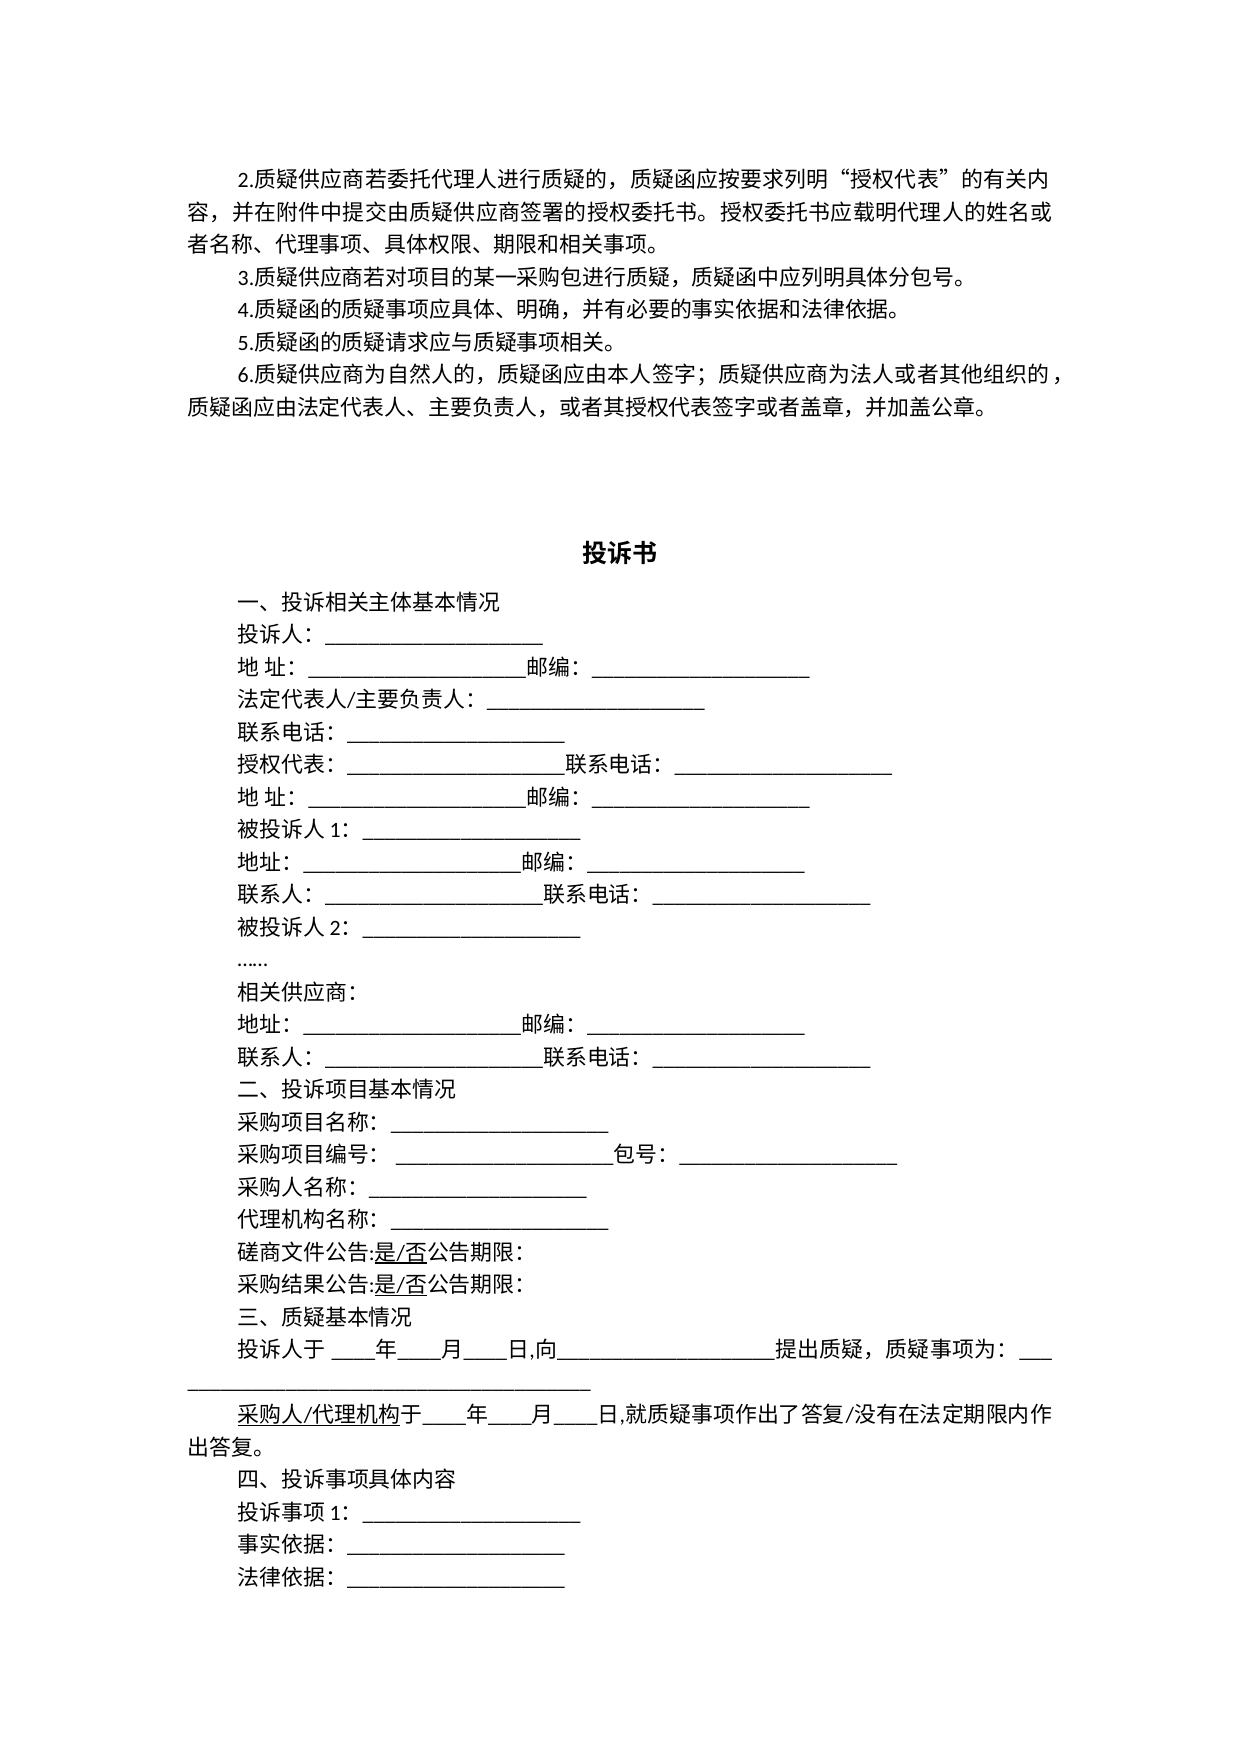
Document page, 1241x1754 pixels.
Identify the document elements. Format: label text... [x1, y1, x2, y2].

text 相关供应商： [187, 974, 1053, 1007]
text 地 址：____________________邮编：____________________ [187, 649, 1053, 682]
text 投诉事项1：____________________ [187, 1494, 1053, 1527]
text 一、投诉相关主体基本情况 [187, 584, 1053, 617]
text 地 址：____________________邮编：____________________ [187, 779, 1053, 812]
text 联系人：____________________联系电话：____________________ [187, 877, 1053, 909]
text 法律依据：____________________ [187, 1559, 1053, 1592]
text 地址：____________________邮编：____________________ [187, 844, 1053, 877]
text 5.质疑函的质疑请求应与质疑事项相关。 [187, 324, 1053, 357]
text 被投诉人2：____________________ [187, 909, 1053, 942]
text 采购人名称：____________________ [187, 1169, 1053, 1202]
text 3.质疑供应商若对项目的某一采购包进行质疑，质疑函中应列明具体分包号。 [187, 259, 1053, 292]
text 被投诉人1：____________________ [187, 812, 1053, 844]
text 代理机构名称：____________________ [187, 1202, 1053, 1234]
text …… [187, 942, 1053, 974]
text 4.质疑函的质疑事项应具体、明确，并有必要的事实依据和法律依据。 [187, 292, 1053, 324]
text 投诉人于 ____年____月____日,向____________________提出质疑，质疑事项为：________________________________________ [187, 1332, 1053, 1397]
text 采购结果公告:是/否公告期限： [187, 1267, 1053, 1299]
text 磋商文件公告:是/否公告期限： [187, 1234, 1053, 1267]
text 采购项目名称：____________________ [187, 1104, 1053, 1137]
text 事实依据：____________________ [187, 1527, 1053, 1559]
text 法定代表人/主要负责人：____________________ [187, 682, 1053, 714]
text 投诉人：____________________ [187, 617, 1053, 649]
text 采购人/代理机构于____年____月____日,就质疑事项作出了答复/没有在法定期限内作出答复。 [187, 1397, 1053, 1462]
text 联系电话：____________________ [187, 714, 1053, 747]
text 6.质疑供应商为自然人的，质疑函应由本人签字；质疑供应商为法人或者其他组织的，质疑函应由法定代表人、主要负责人，或者其授权代表签字或者盖章，并加盖公章。 [187, 357, 1053, 422]
text 二、投诉项目基本情况 [187, 1072, 1053, 1104]
text 三、质疑基本情况 [187, 1299, 1053, 1332]
text 投诉书 [187, 519, 1053, 584]
text 地址：____________________邮编：____________________ [187, 1007, 1053, 1039]
text 2.质疑供应商若委托代理人进行质疑的，质疑函应按要求列明“授权代表”的有关内容，并在附件中提交由质疑供应商签署的授权委托书。授权委托书应载明代理人的姓名或者名称、代理事项、具体权限、期限和相关事项。 [187, 162, 1053, 259]
text 采购项目编号： ____________________包号：____________________ [187, 1137, 1053, 1169]
text 授权代表：____________________联系电话：____________________ [187, 747, 1053, 779]
text 联系人：____________________联系电话：____________________ [187, 1039, 1053, 1072]
text 四、投诉事项具体内容 [187, 1462, 1053, 1494]
